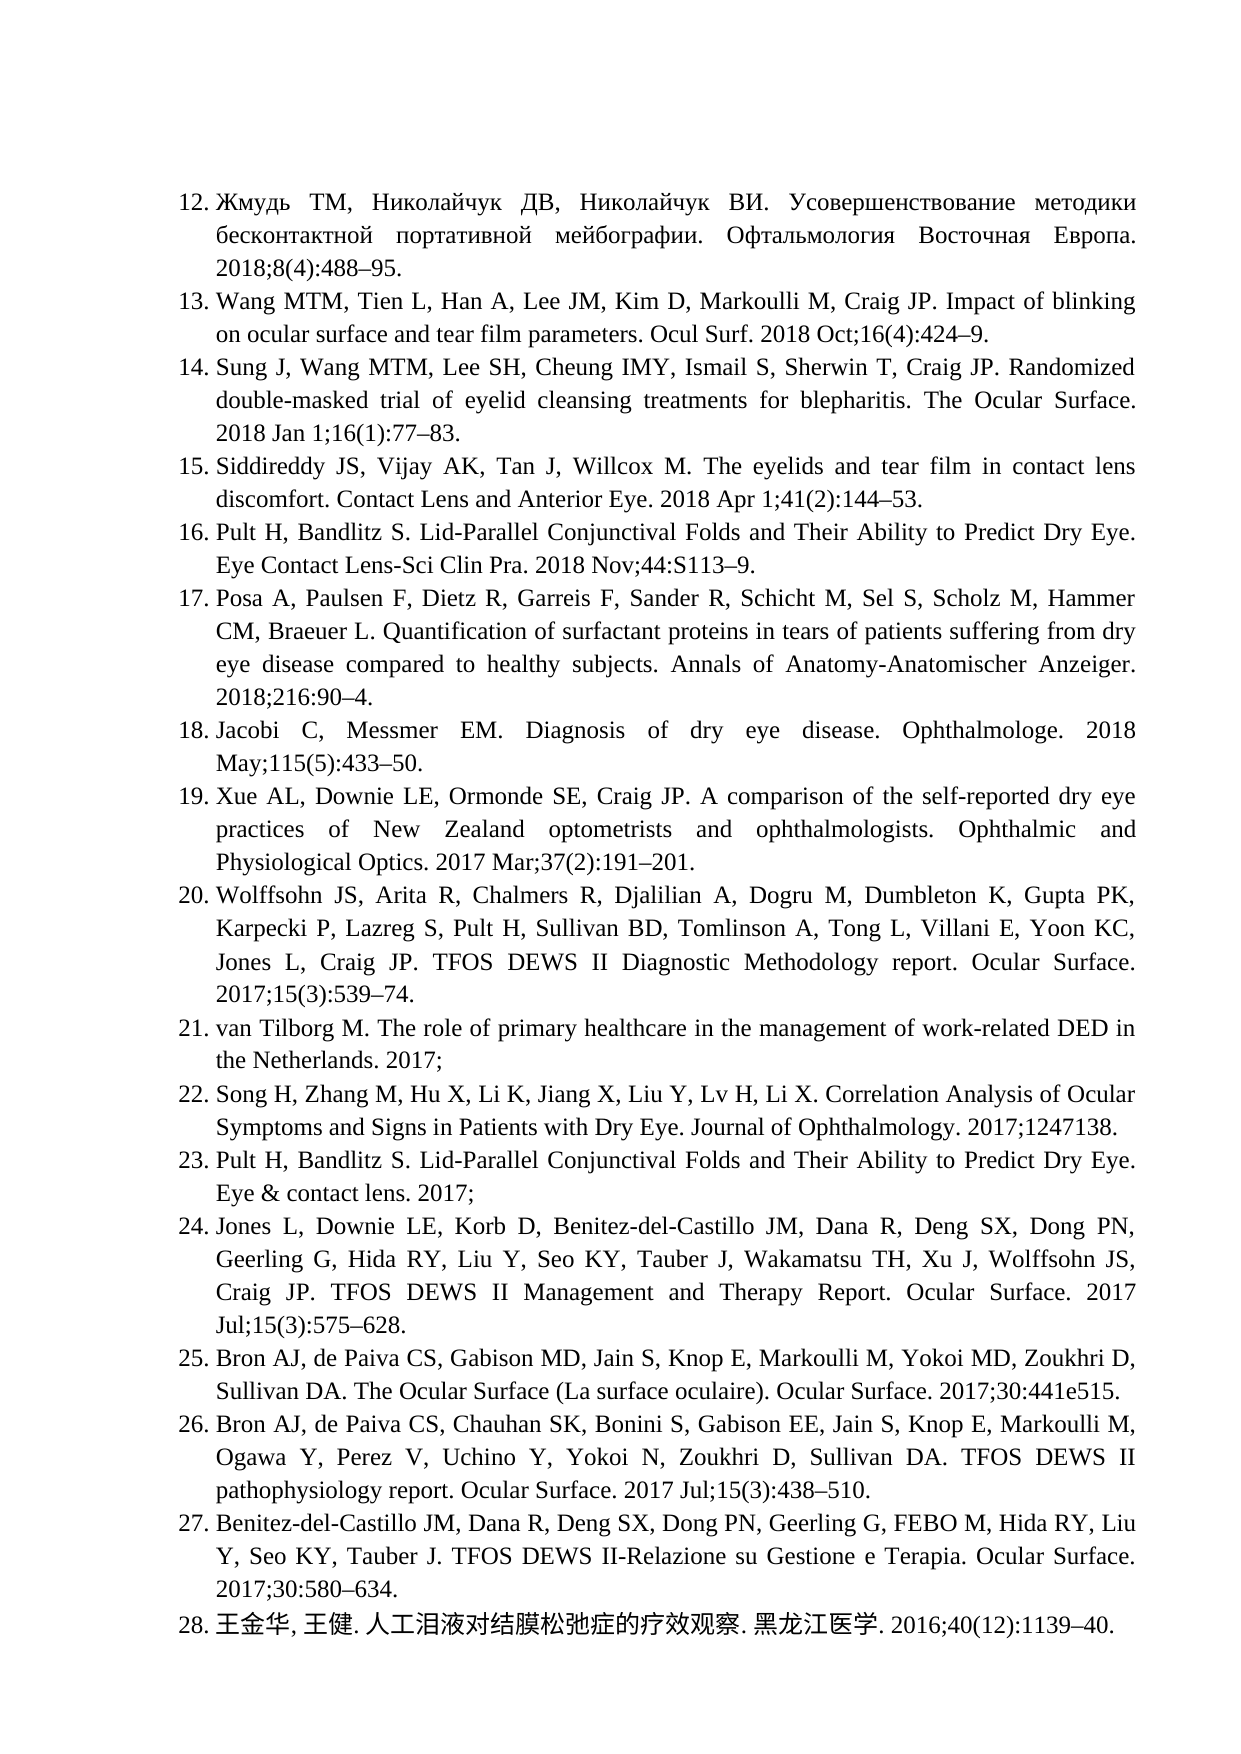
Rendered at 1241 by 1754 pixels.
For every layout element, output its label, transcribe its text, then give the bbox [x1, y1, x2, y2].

list 王金华, 王健. 人工泪液对结膜松弛症的疗效观察. 黑龙江医学. 2016;40(12):1139–40. [178, 1607, 1137, 1641]
list Xue AL, Downie LE, Ormonde SE, Craig JP. A comparison of the self-reported dry eye practices of New Zealand optometrists and ophthalmologists. Ophthalmic and Physiological Optics. 2017 Mar;37(2):191–201. [178, 781, 1137, 876]
list Song H, Zhang M, Hu X, Li K, Jiang X, Liu Y, Lv H, Li X. Correlation Analysis of Ocular Symptoms and Signs in Patients with Dry Eye. Journal of Ophthalmology. 2017;1247138. [178, 1079, 1137, 1140]
list Jacobi C, Messmer EM. Diagnosis of dry eye disease. Ophthalmologe. 2018 May;115(5):433–50. [178, 715, 1137, 777]
list Posa A, Paulsen F, Dietz R, Garreis F, Sander R, Schicht M, Sel S, Scholz M, Hammer CM, Braeuer L. Quantification of surfactant proteins in tears of patients suffering from dry eye disease compared to healthy subjects. Annals of Anatomy-Anatomischer Anzeiger. 2018;216:90–4. [178, 583, 1137, 711]
list Pult H, Bandlitz S. Lid-Parallel Conjunctival Folds and Their Ability to Predict Dry Eye. Eye & contact lens. 2017; [178, 1145, 1137, 1206]
list Жмудь ТМ, Николайчук ДВ, Николайчук ВИ. Усовершенствование методики бесконтактной портативной мейбографии. Офтальмология Восточная Европа. 2018;8(4):488–95. [178, 187, 1137, 282]
list Wolffsohn JS, Arita R, Chalmers R, Djalilian A, Dogru M, Dumbleton K, Gupta PK, Karpecki P, Lazreg S, Pult H, Sullivan BD, Tomlinson A, Tong L, Villani E, Yoon KC, Jones L, Craig JP. TFOS DEWS II Diagnostic Methodology report. Ocular Surface. 2017;15(3):539–74. [178, 881, 1137, 1008]
list Siddireddy JS, Vijay AK, Tan J, Willcox M. The eyelids and tear film in contact lens discomfort. Contact Lens and Anterior Eye. 2018 Apr 1;41(2):144–53. [178, 451, 1137, 513]
list Jones L, Downie LE, Korb D, Benitez-del-Castillo JM, Dana R, Deng SX, Dong PN, Geerling G, Hida RY, Liu Y, Seo KY, Tauber J, Wakamatsu TH, Xu J, Wolffsohn JS, Craig JP. TFOS DEWS II Management and Therapy Report. Ocular Surface. 2017 Jul;15(3):575–628. [178, 1211, 1137, 1338]
list Sung J, Wang MTM, Lee SH, Cheung IMY, Ismail S, Sherwin T, Craig JP. Randomized double-masked trial of eyelid cleansing treatments for blepharitis. The Ocular Surface. 2018 Jan 1;16(1):77–83. [178, 352, 1137, 447]
list Pult H, Bandlitz S. Lid-Parallel Conjunctival Folds and Their Ability to Predict Dry Eye. Eye Contact Lens-Sci Clin Pra. 2018 Nov;44:S113–9. [178, 517, 1137, 579]
list Bron AJ, de Paiva CS, Gabison MD, Jain S, Knop E, Markoulli M, Yokoi MD, Zoukhri D, Sullivan DA. The Ocular Surface (La surface oculaire). Ocular Surface. 2017;30:441e515. [178, 1343, 1137, 1404]
list Bron AJ, de Paiva CS, Chauhan SK, Bonini S, Gabison EE, Jain S, Knop E, Markoulli M, Ogawa Y, Perez V, Uchino Y, Yokoi N, Zoukhri D, Sullivan DA. TFOS DEWS II pathophysiology report. Ocular Surface. 2017 Jul;15(3):438–510. [178, 1409, 1137, 1504]
list Wang MTM, Tien L, Han A, Lee JM, Kim D, Markoulli M, Craig JP. Impact of blinking on ocular surface and tear film parameters. Ocul Surf. 2018 Oct;16(4):424–9. [178, 286, 1137, 348]
list van Tilborg M. The role of primary healthcare in the management of work-related DED in the Netherlands. 2017; [178, 1013, 1137, 1074]
list Benitez-del-Castillo JM, Dana R, Deng SX, Dong PN, Geerling G, FEBO M, Hida RY, Liu Y, Seo KY, Tauber J. TFOS DEWS II-Relazione su Gestione e Terapia. Ocular Surface. 2017;30:580–634. [178, 1508, 1137, 1603]
